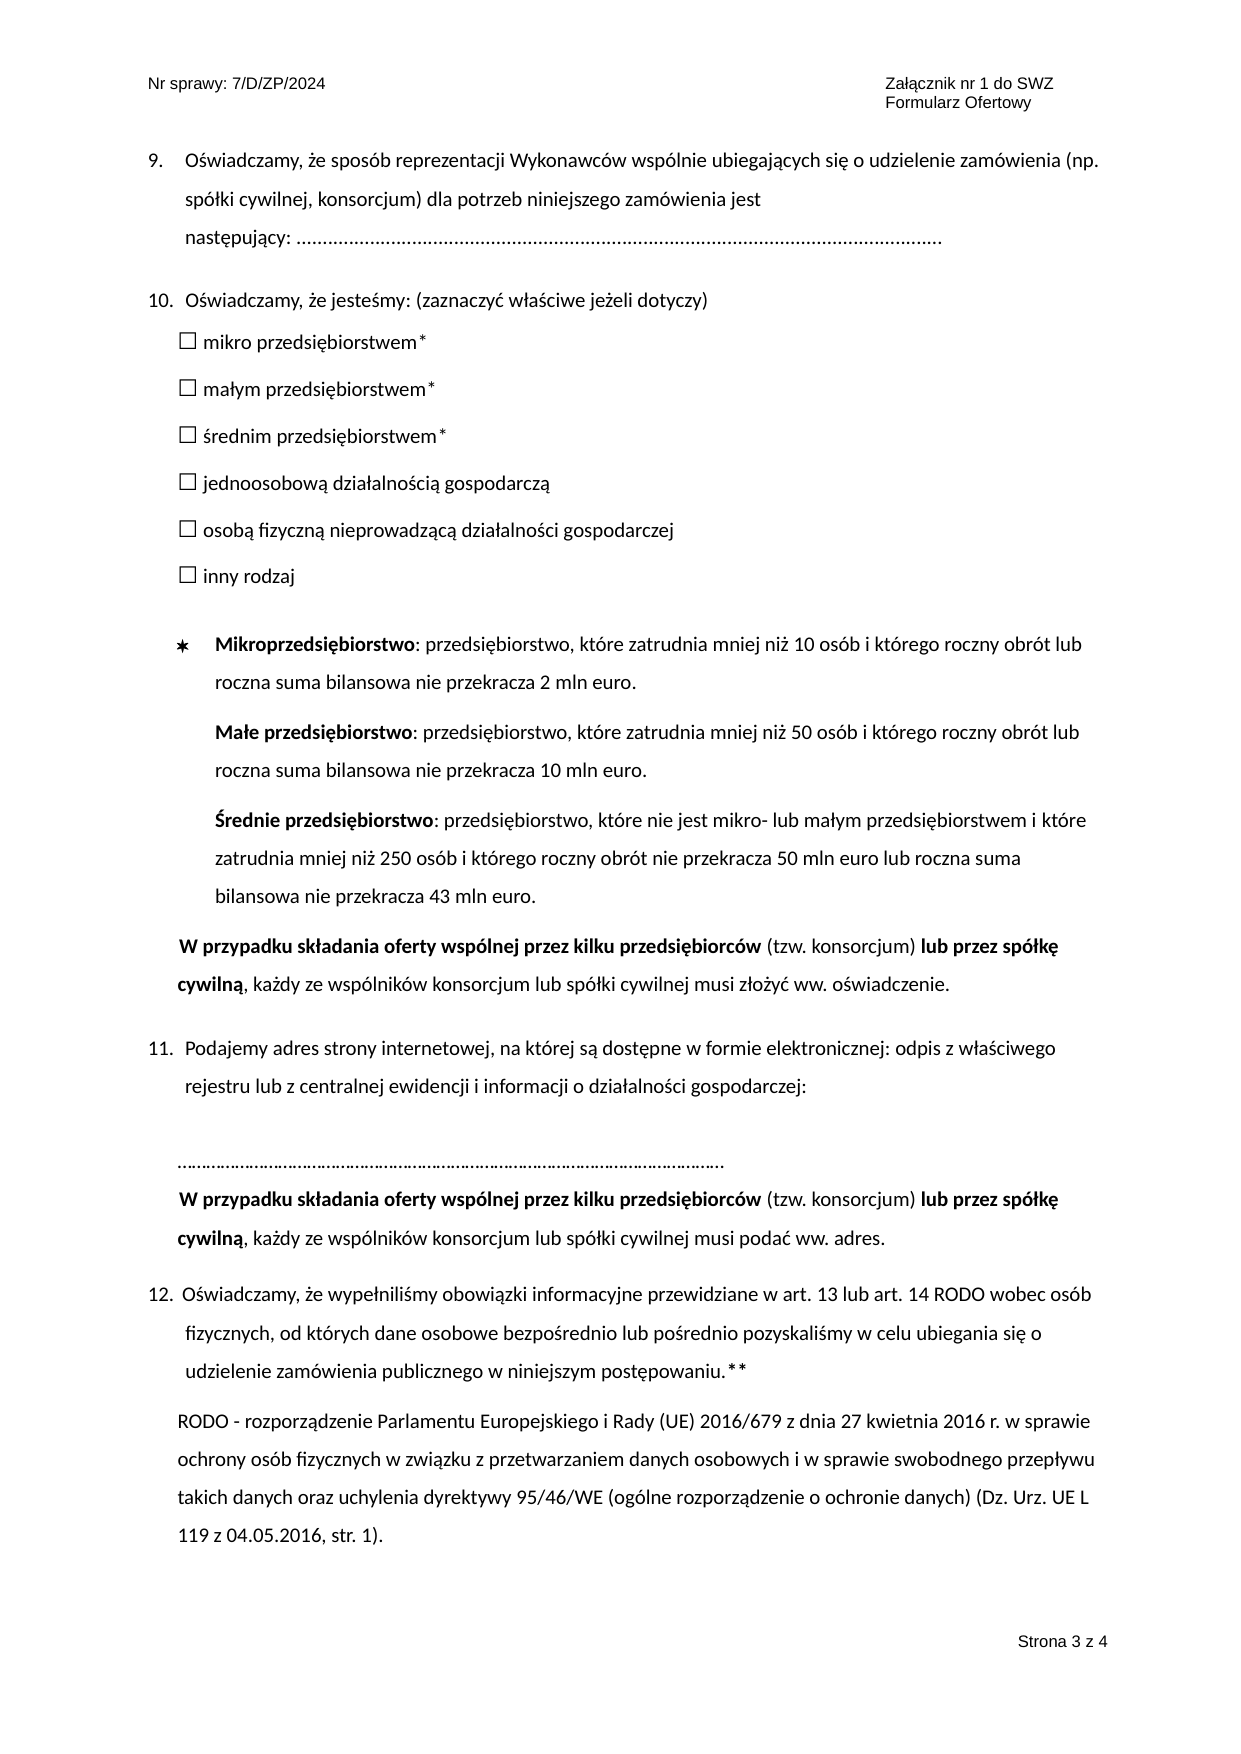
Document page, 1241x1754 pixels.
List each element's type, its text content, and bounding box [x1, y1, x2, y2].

text jednoosobową działalnością gospodarczą [148, 466, 1107, 497]
text W przypadku składania oferty wspólnej przez kilku przedsiębiorców (tzw. konsorcjum) lub przez spółkę cywilną, każdy ze wspólników konsorcjum lub spółki cywilnej musi podać ww. adres. [177, 1187, 1107, 1250]
list Oświadczamy, że jesteśmy: (zaznaczyć właściwe jeżeli dotyczy) [148, 287, 1107, 312]
list Podajemy adres strony internetowej, na której są dostępne w formie elektronicznej: odpis z właściwego rejestru lub z centralnej ewidencji i informacji o działalności gospodarczej: [148, 1035, 1107, 1098]
text Małe przedsiębiorstwo: przedsiębiorstwo, które zatrudnia mniej niż 50 osób i którego roczny obrót lub roczna suma bilansowa nie przekracza 10 mln euro. [170, 719, 1107, 783]
text małym przedsiębiorstwem* [148, 372, 1107, 403]
text RODO - rozporządzenie Parlamentu Europejskiego i Rady (UE) 2016/679 z dnia 27 kwietnia 2016 r. w sprawie ochrony osób fizycznych w związku z przetwarzaniem danych osobowych i w sprawie swobodnego przepływu takich danych oraz uchylenia dyrektywy 95/46/WE (ogólne rozporządzenie o ochronie danych) (Dz. Urz. UE L 119 z 04.05.2016, str. 1). [162, 1408, 1107, 1548]
text średnim przedsiębiorstwem* [148, 419, 1107, 450]
text W przypadku składania oferty wspólnej przez kilku przedsiębiorców (tzw. konsorcjum) lub przez spółkę cywilną, każdy ze wspólników konsorcjum lub spółki cywilnej musi złożyć ww. oświadczenie. [177, 933, 1107, 997]
text …………………………………………………………………………………………………… [131, 1148, 1107, 1174]
list Oświadczamy, że sposób reprezentacji Wykonawców wspólnie ubiegających się o udzielenie zamówienia (np. spółki cywilnej, konsorcjum) dla potrzeb niniejszego zamówienia jest następujący: ........................................................................................................................... [148, 148, 1107, 249]
list Mikroprzedsiębiorstwo: przedsiębiorstwo, które zatrudnia mniej niż 10 osób i którego roczny obrót lub roczna suma bilansowa nie przekracza 2 mln euro. [177, 631, 1107, 695]
text Średnie przedsiębiorstwo: przedsiębiorstwo, które nie jest mikro- lub małym przedsiębiorstwem i które zatrudnia mniej niż 250 osób i którego roczny obrót nie przekracza 50 mln euro lub roczna suma bilansowa nie przekracza 43 mln euro. [170, 807, 1107, 909]
list Oświadczamy, że wypełniliśmy obowiązki informacyjne przewidziane w art. 13 lub art. 14 RODO wobec osób fizycznych, od których dane osobowe bezpośrednio lub pośrednio pozyskaliśmy w celu ubiegania się o udzielenie zamówienia publicznego w niniejszym postępowaniu.** [148, 1282, 1107, 1383]
text inny rodzaj [148, 559, 1107, 591]
text osobą fizyczną nieprowadzącą działalności gospodarczej [148, 513, 1107, 544]
text mikro przedsiębiorstwem* [148, 325, 1107, 356]
